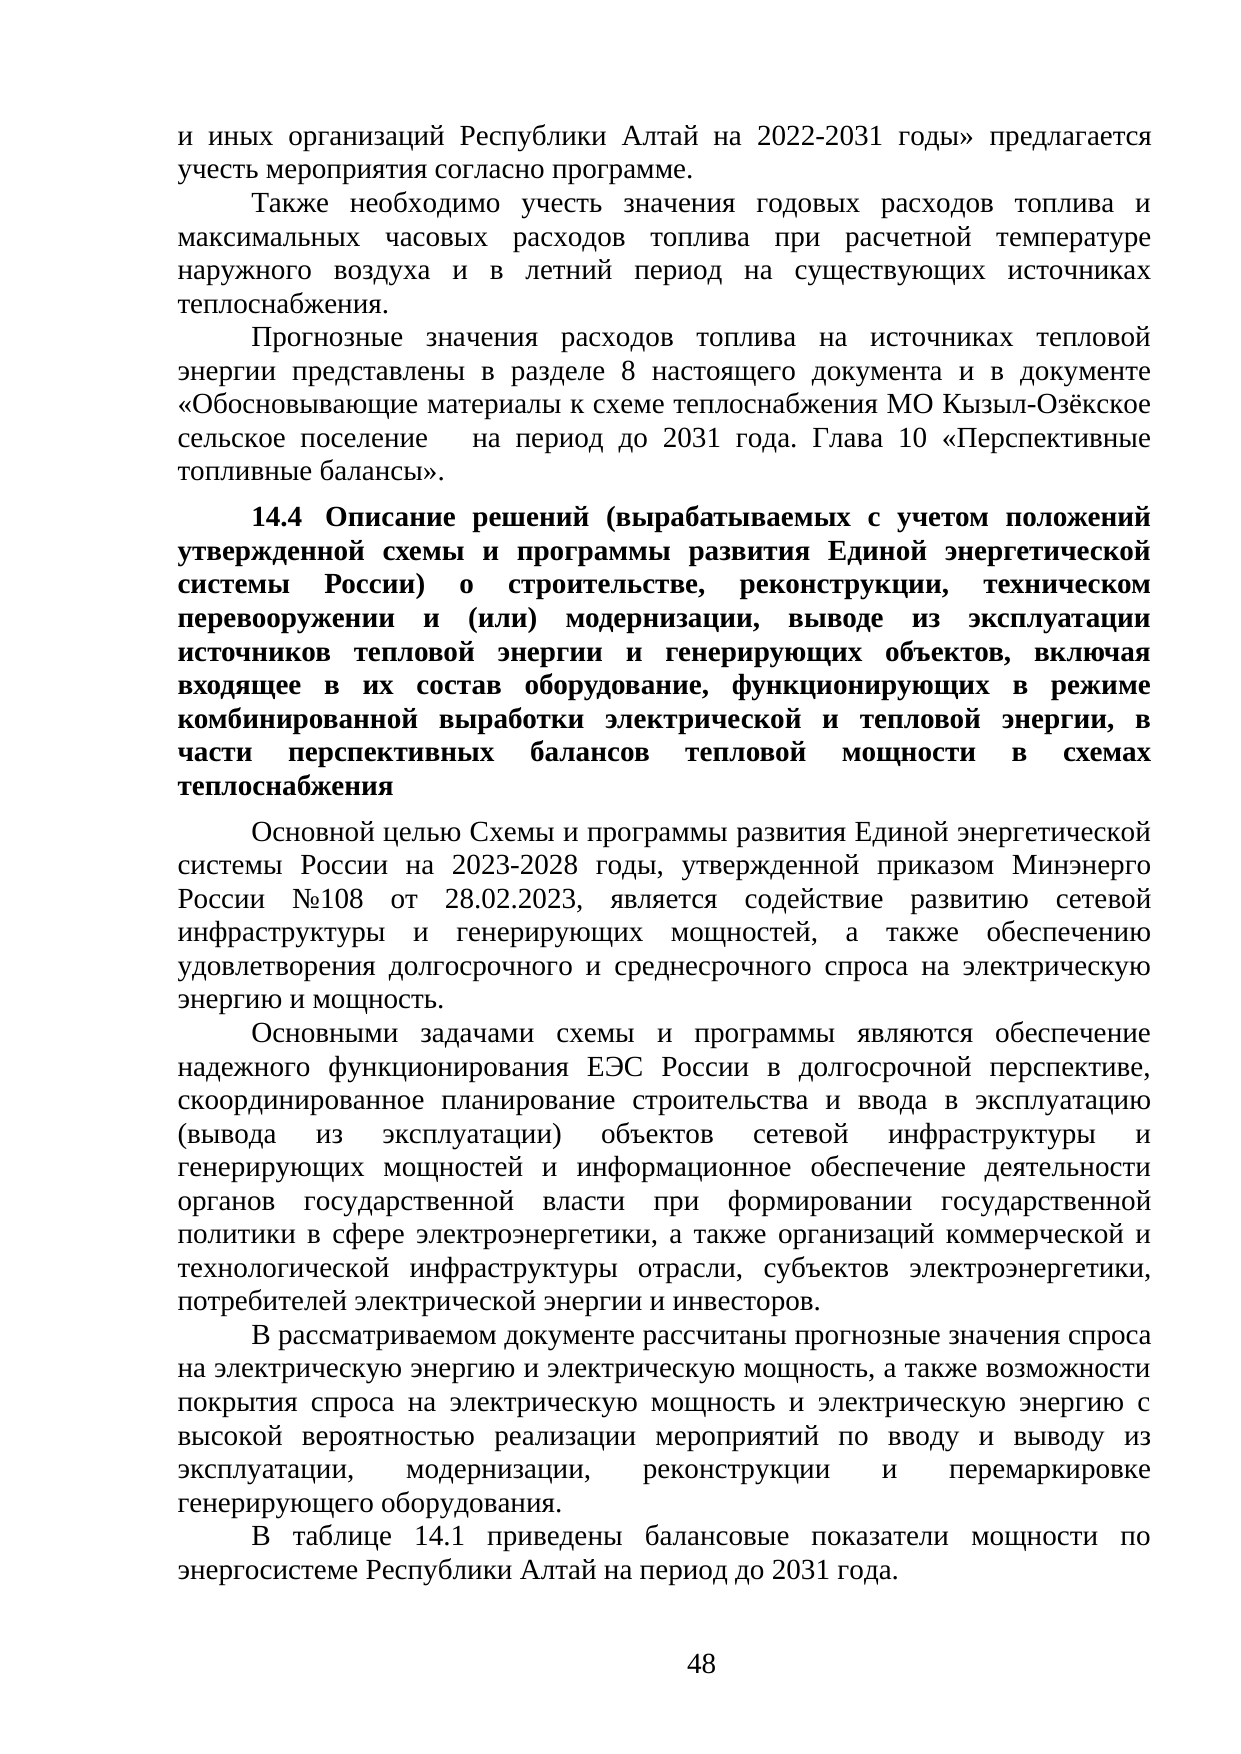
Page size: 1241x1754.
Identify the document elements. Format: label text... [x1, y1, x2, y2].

subtitle Описание решений (вырабатываемых с учетом положений утвержденной схемы и программы развития Единой энергетической системы России) о строительстве, реконструкции, техническом перевооружении и (или) модернизации, выводе из эксплуатации источников тепловой энергии и генерирующих объектов, включая входящее в их состав оборудование, функционирующих в режиме комбинированной выработки электрической и тепловой энергии, в части перспективных балансов тепловой мощности в схемах теплоснабжения [177, 499, 1152, 801]
text В таблице 14.1 приведены балансовые показатели мощности по энергосистеме Республики Алтай на период до 2031 года. [177, 1518, 1152, 1585]
text Основными задачами схемы и программы являются обеспечение надежного функционирования ЕЭС России в долгосрочной перспективе, скоординированное планирование строительства и ввода в эксплуатацию (вывода из эксплуатации) объектов сетевой инфраструктуры и генерирующих мощностей и информационное обеспечение деятельности органов государственной власти при формировании государственной политики в сфере электроэнергетики, а также организаций коммерческой и технологической инфраструктуры отрасли, субъектов электроэнергетики, потребителей электрической энергии и инвесторов. [177, 1015, 1152, 1317]
text Прогнозные значения расходов топлива на источниках тепловой энергии представлены в разделе 8 настоящего документа и в документе «Обосновывающие материалы к схеме теплоснабжения МО Кызыл-Озёкское сельское поселение на период до 2031 года. Глава 10 «Перспективные топливные балансы». [177, 319, 1152, 487]
text В рассматриваемом документе рассчитаны прогнозные значения спроса на электрическую энергию и электрическую мощность, а также возможности покрытия спроса на электрическую мощность и электрическую энергию с высокой вероятностью реализации мероприятий по вводу и выводу из эксплуатации, модернизации, реконструкции и перемаркировке генерирующего оборудования. [177, 1317, 1152, 1518]
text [177, 118, 1152, 185]
text Также необходимо учесть значения годовых расходов топлива и максимальных часовых расходов топлива при расчетной температуре наружного воздуха и в летний период на существующих источниках теплоснабжения. [177, 185, 1152, 319]
text Основной целью Схемы и программы развития Единой энергетической системы России на 2023-2028 годы, утвержденной приказом Минэнерго России №108 от 28.02.2023, является содействие развитию сетевой инфраструктуры и генерирующих мощностей, а также обеспечению удовлетворения долгосрочного и среднесрочного спроса на электрическую энергию и мощность. [177, 814, 1152, 1015]
